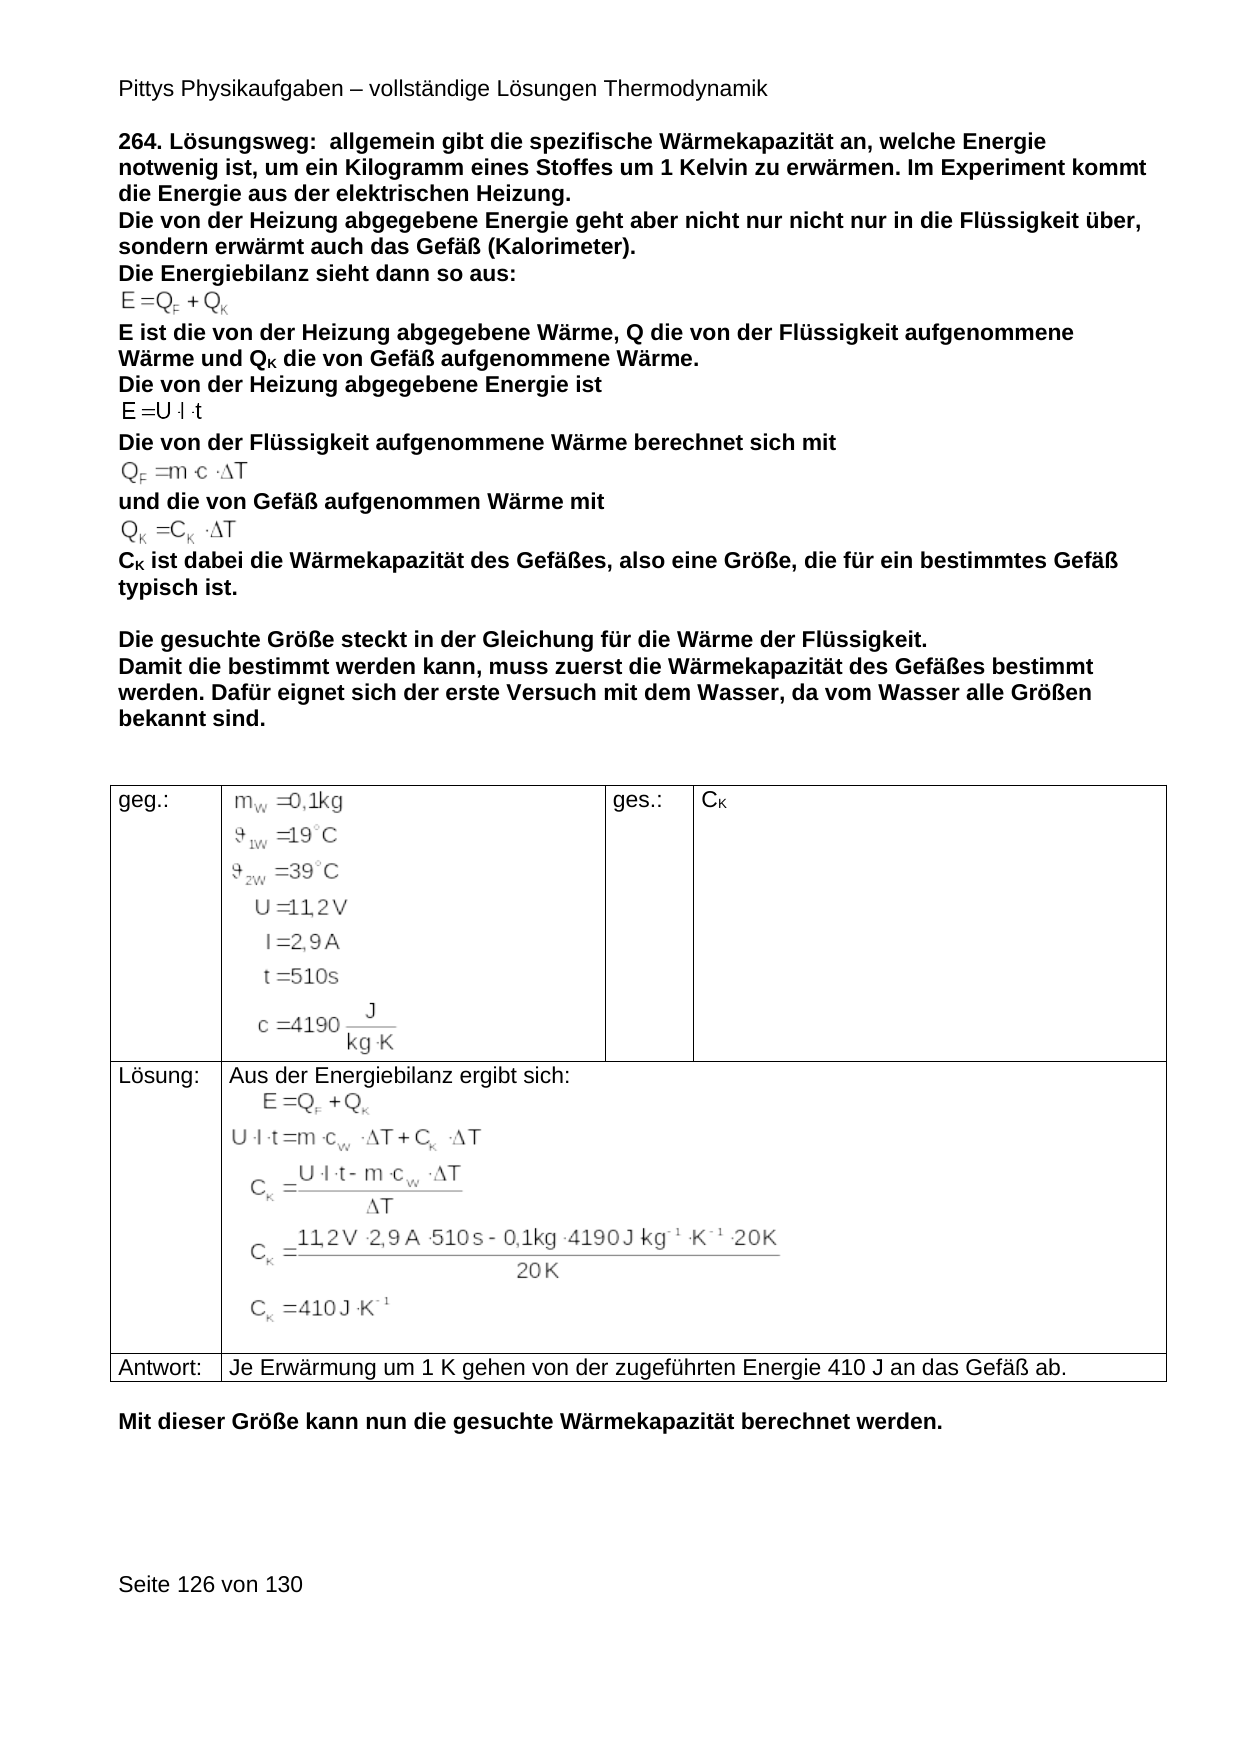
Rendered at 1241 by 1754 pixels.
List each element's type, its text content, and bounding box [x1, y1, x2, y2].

text und die von Gefäß aufgenommen Wärme mit [118, 488, 1152, 514]
table_header ges.: [606, 786, 693, 1061]
text E ist die von der Heizung abgegebene Wärme, Q die von der Flüssigkeit aufgenommene Wärme und QK die von Gefäß aufgenommene Wärme. [118, 319, 1152, 371]
text Die von der Heizung abgegebene Energie ist [118, 371, 1152, 398]
text Die Energiebilanz sieht dann so aus: [118, 259, 1152, 286]
table_header geg.: [111, 786, 221, 1061]
text CK ist dabei die Wärmekapazität des Gefäßes, also eine Größe, die für ein bestimmtes Gefäß typisch ist. [118, 547, 1152, 600]
text Damit die bestimmt werden kann, muss zuerst die Wärmekapazität des Gefäßes bestimmt werden. Dafür eignet sich der erste Versuch mit dem Wasser, da vom Wasser alle Größen bekannt sind. [118, 653, 1152, 732]
text Mit dieser Größe kann nun die gesuchte Wärmekapazität berechnet werden. [118, 1408, 1152, 1434]
text Die von der Flüssigkeit aufgenommene Wärme berechnet sich mit [118, 429, 1152, 455]
table_header CK [694, 786, 1166, 1061]
table_cell Lösung: [111, 1062, 221, 1353]
text Die gesuchte Größe steckt in der Gleichung für die Wärme der Flüssigkeit. [118, 626, 1152, 653]
table_cell Antwort: [111, 1354, 221, 1381]
table_cell Aus der Energiebilanz ergibt sich: [222, 1062, 1166, 1353]
table_header [222, 786, 605, 1061]
table_cell Je Erwärmung um 1 K gehen von der zugeführten Energie 410 J an das Gefäß ab. [222, 1354, 1166, 1381]
text 264. Lösungsweg: allgemein gibt die spezifische Wärmekapazität an, welche Energie notwenig ist, um ein Kilogramm eines Stoffes um 1 Kelvin zu erwärmen. Im Experiment kommt die Energie aus der elektrischen Heizung. [118, 128, 1152, 207]
text Die von der Heizung abgegebene Energie geht aber nicht nur nicht nur in die Flüssigkeit über, sondern erwärmt auch das Gefäß (Kalorimeter). [118, 207, 1152, 259]
